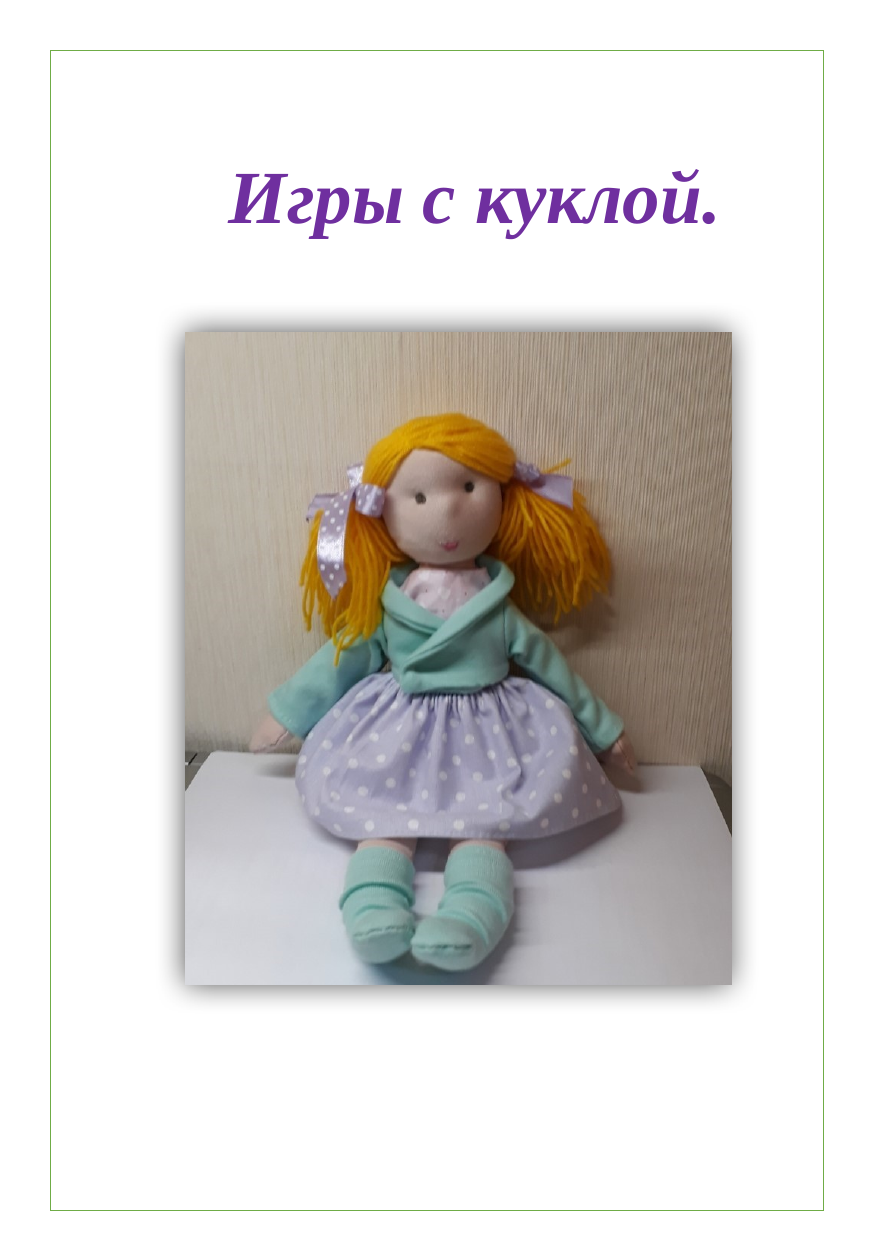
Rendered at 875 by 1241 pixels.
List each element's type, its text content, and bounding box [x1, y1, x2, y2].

title Игры с куклой. [177, 153, 780, 239]
picture [185, 332, 732, 985]
